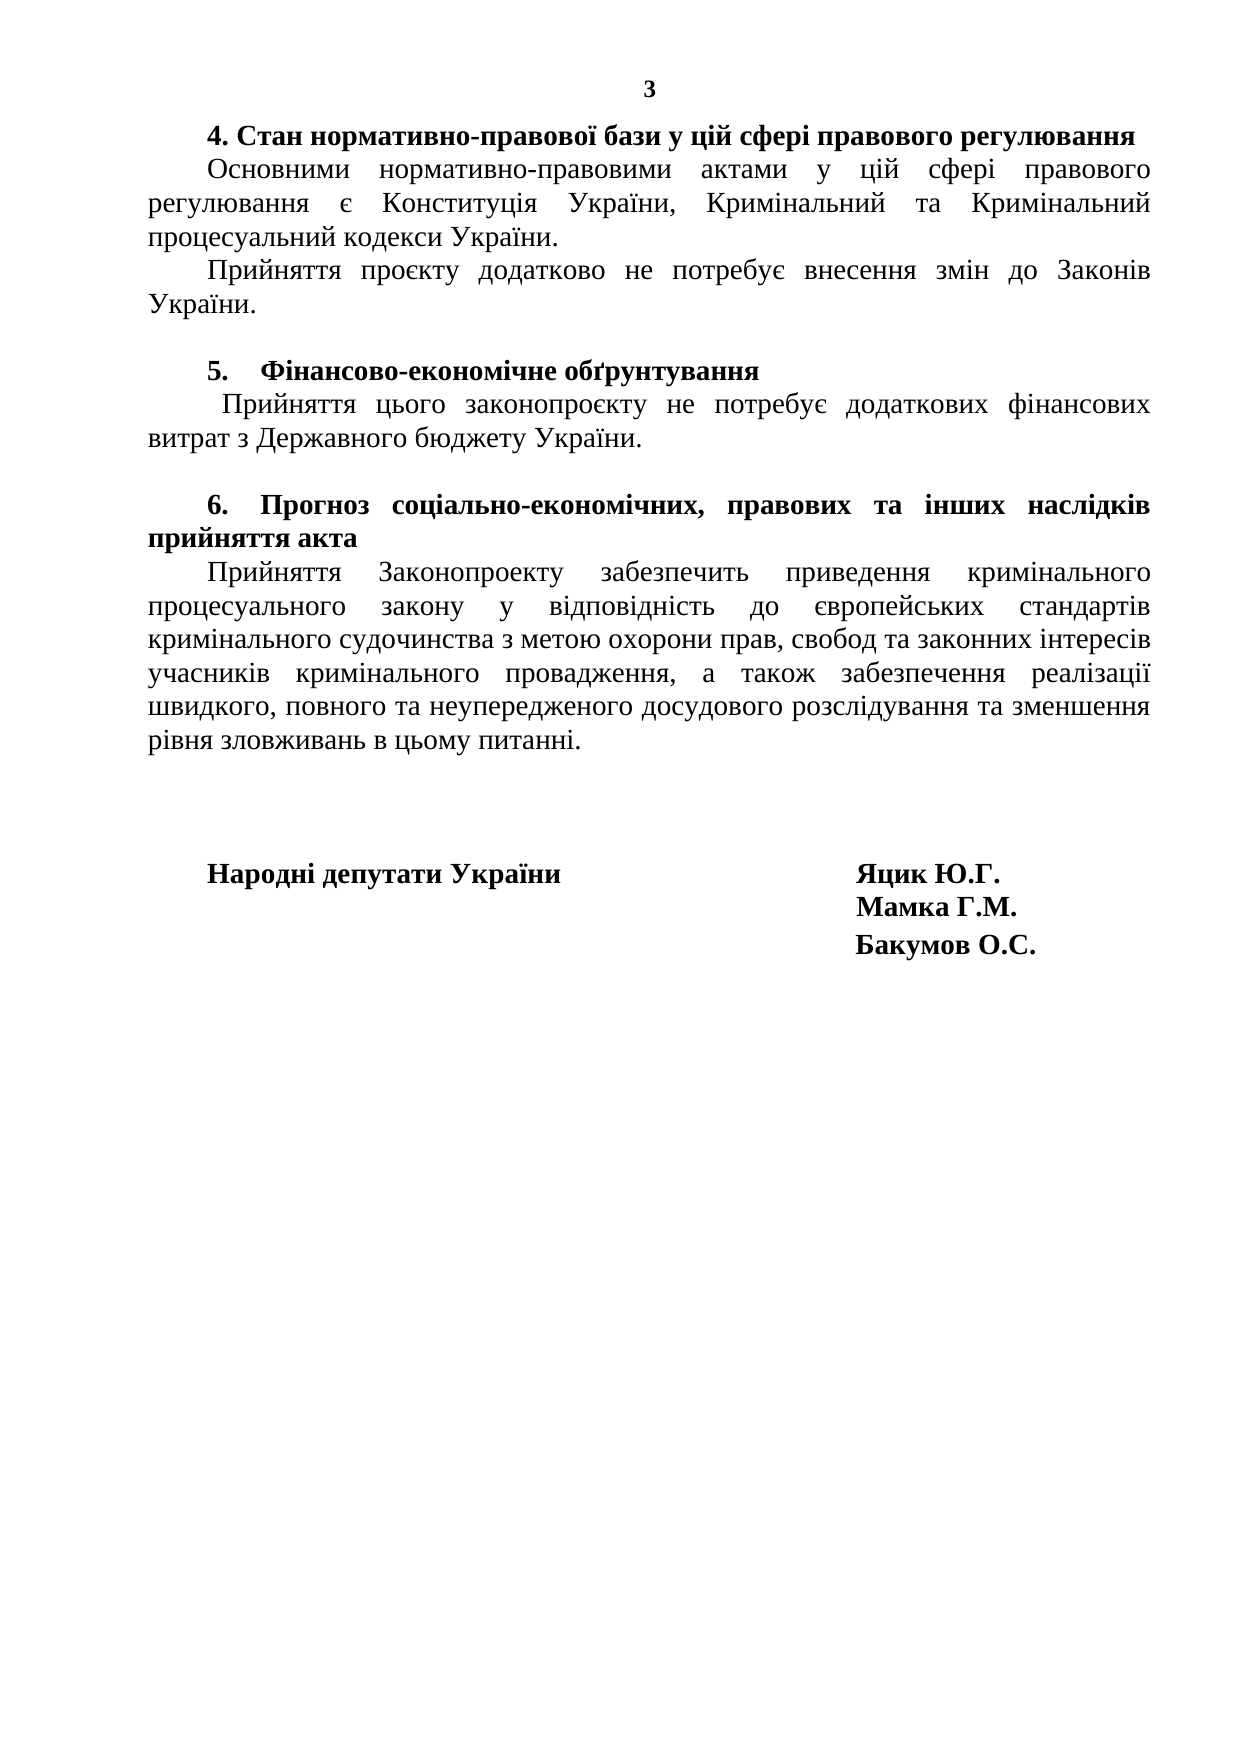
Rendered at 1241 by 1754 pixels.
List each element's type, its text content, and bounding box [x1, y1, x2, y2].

text Мамка Г.М. [812, 889, 1152, 923]
text 4. Стан нормативно-правової бази у цій сфері правового регулювання [148, 118, 1152, 152]
text Прийняття Законопроекту забезпечить приведення кримінального процесуального закону у відповідність до європейських стандартів кримінального судочинства з метою охорони прав, свобод та законних інтересів учасників кримінального провадження, а також забезпечення реалізації швидкого, повного та неупередженого досудового розслідування та зменшення рівня зловживань в цьому питанні. [148, 554, 1152, 755]
list Фінансово-економічне обґрунтування [148, 353, 1152, 386]
text Основними нормативно-правовими актами у цій сфері правового регулювання є Конституція України, Кримінальний та Кримінальний процесуальний кодекси України. [148, 152, 1152, 252]
text Прийняття цього законопроєкту не потребує додаткових фінансових витрат з Державного бюджету України. [148, 386, 1152, 453]
text Бакумов О.С. [148, 927, 1152, 961]
text Народні депутати України Яцик Ю.Г. [148, 856, 1152, 889]
list Прогноз соціально-економічних, правових та інших наслідків прийняття акта [148, 487, 1152, 554]
text Прийняття проєкту додатково не потребує внесення змін до Законів України. [148, 252, 1152, 319]
